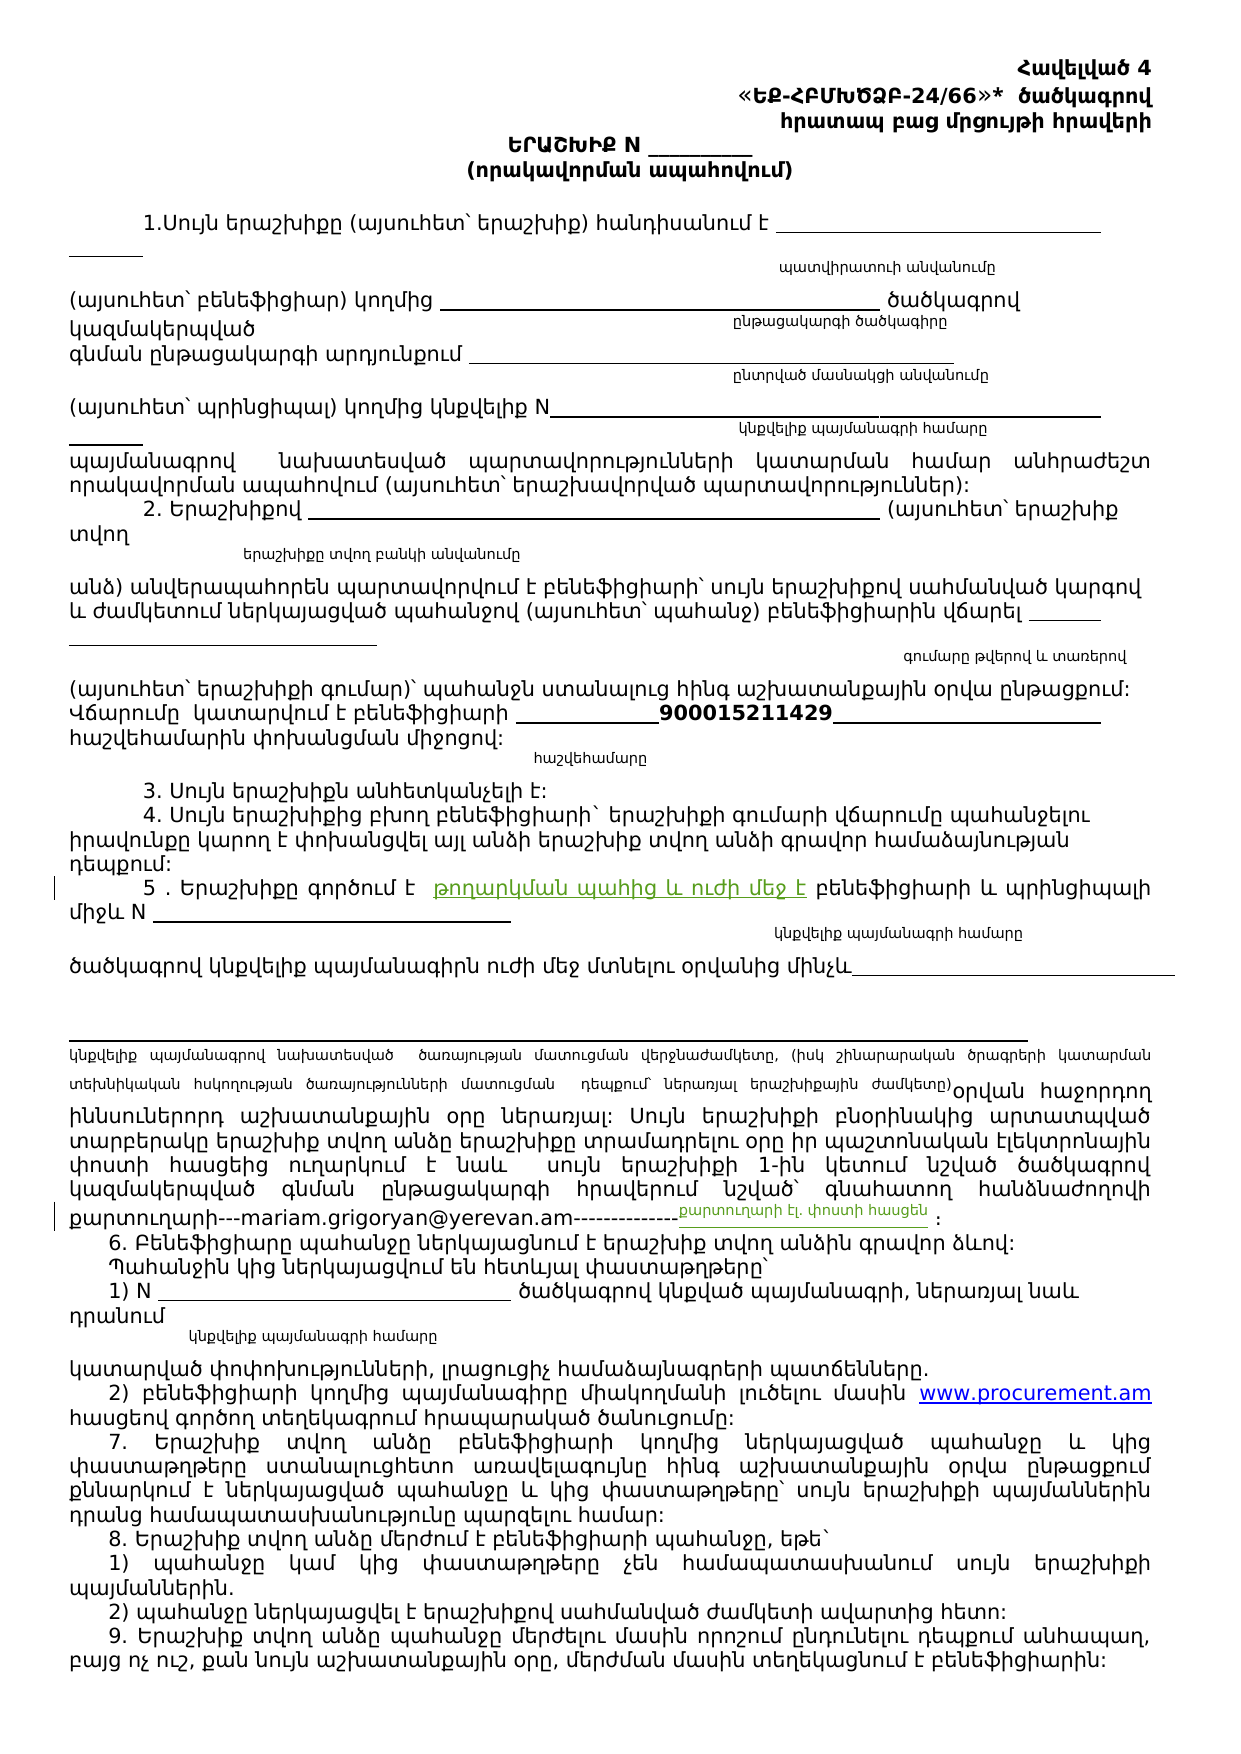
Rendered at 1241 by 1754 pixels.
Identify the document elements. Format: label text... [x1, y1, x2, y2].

text 9. Երաշխիք տվող անձը պահանջը մերժելու մասին որոշում ընդունելու դեպքում անհապաղ, բայց ոչ ուշ, քան նույն աշխատանքային օրը, մերժման մասին տեղեկացնում է բենեֆիցիարին: [69, 1624, 1152, 1673]
text (այսուհետ՝ երաշխիքի գումար)՝ պահանջն ստանալուց հինգ աշխատանքային օրվա ընթացքում: Վճարումը կատարվում է բենեֆիցիարի 900015211429 հաշվեհամարին փոխանցման միջոցով: [69, 677, 1152, 750]
text 5 . Երաշխիքը գործում է բենեֆիցիարի և պրինցիպալի միջև N [69, 876, 1152, 925]
text 1.Սույն երաշխիքը (այսուհետ՝ երաշխիք) հանդիսանում է [69, 211, 1152, 259]
text 7. Երաշխիք տվող անձը բենեֆիցիարի կողմից ներկայացված պահանջը և կից փաստաթղթերը ստանալուցհետո առավելագույնը հինգ աշխատանքային օրվա ընթացքում քննարկում է ներկայացված պահանջը և կից փաստաթղթերը՝ սույն երաշխիքի պայմաններին դրանց համապատասխանությունը պարզելու համար: [69, 1430, 1152, 1527]
list կնքվելիք պայմանագրով նախատեսված ծառայության մատուցման վերջնաժամկետը, (իսկ շինարարական ծրագրերի կատարման տեխնիկական հսկողության ծառայությունների մատուցման դեպքում՝ ներառյալ երաշխիքային ժամկետը)օրվան հաջորդող իննսուներորդ աշխատանքային օրը ներառյալ: Սույն երաշխիքի բնօրինակից արտատպված տարբերակը երաշխիք տվող անձը երաշխիքը տրամադրելու օրը իր պաշտոնական էլեկտրոնային փոստի հասցեից ուղարկում է նաև սույն երաշխիքի 1-ին կետում նշված ծածկագրով կազմակերպված գնման ընթացակարգի հրավերում նշված՝ գնահատող հանձնաժողովի քարտուղարի---mariam.grigoryan@yerevan.am-------------- ։ [69, 1046, 1152, 1231]
text 2) բենեֆիցիարի կողմից պայմանագիրը միակողմանի լուծելու մասին www.procurement.am հասցեով գործող տեղեկագրում հրապարակած ծանուցումը: [69, 1381, 1152, 1430]
text գնման ընթացակարգի արդյունքում [69, 342, 1152, 366]
text Պահանջին կից ներկայացվում են հետևյալ փաստաթղթերը՝ [69, 1255, 1152, 1279]
text 4. Սույն երաշխիքից բխող բենեֆիցիարի` երաշխիքի գումարի վճարումը պահանջելու իրավունքը կարող է փոխանցվել այլ անձի երաշխիք տվող անձի գրավոր համաձայնության դեպքում: [69, 803, 1152, 876]
text անձ) անվերապահորեն պարտավորվում է բենեֆիցիարի՝ սույն երաշխիքով սահմանված կարգով և ժամկետում ներկայացված պահանջով (այսուհետ՝ պահանջ) բենեֆիցիարին վճարել [69, 575, 1152, 648]
text կնքվելիք պայմանագրի համարը [585, 925, 1152, 954]
list ծածկագրով կնքվելիք պայմանագիրն ուժի մեջ մտնելու օրվանից մինչև [69, 954, 1152, 978]
text «ԵՔ-ՀԲՄԽԾՁԲ-24/66»* ծածկագրով [69, 80, 1152, 109]
text հրատապ բաց մրցույթի հրավերի [69, 109, 1152, 133]
text գումարը թվերով և տառերով [806, 648, 1152, 677]
text ԵՐԱՇԽԻՔ N __________ [69, 133, 1152, 158]
text ընտրված մասնակցի անվանումը [69, 366, 1152, 395]
text 2) պահանջը ներկայացվել է երաշխիքով սահմանված ժամկետի ավարտից հետո: [69, 1600, 1152, 1624]
text 2. Երաշխիքով (այսուհետ՝ երաշխիք տվող [69, 497, 1152, 546]
text (այսուհետ՝ պրինցիպալ) կողմից կնքվելիք N կնքվելիք պայմանագրի համարը [69, 395, 1152, 449]
text 3. Սույն երաշխիքն անհետկանչելի է: [69, 779, 1152, 803]
text 8. Երաշխիք տվող անձը մերժում է բենեֆիցիարի պահանջը, եթե` [69, 1527, 1152, 1551]
text պայմանագրով նախատեսված պարտավորությունների կատարման համար անհրաժեշտ որակավորման ապահովում (այսուհետ՝ երաշխավորված պարտավորություններ): [69, 449, 1152, 497]
text (որակավորման ապահովում) [69, 158, 1152, 182]
text երաշխիքը տվող բանկի անվանումը [69, 546, 1152, 575]
text 1) N ծածկագրով կնքված պայմանագրի, ներառյալ նաև դրանում [69, 1279, 1152, 1328]
text կնքվելիք պայմանագրի համարը [69, 1328, 1152, 1357]
text Հավելված 4 [69, 56, 1152, 80]
text 6. Բենեֆիցիարը պահանջը ներկայացնում է երաշխիք տվող անձին գրավոր ձևով: [69, 1231, 1152, 1255]
text (այսուհետ՝ բենեֆիցիար) կողմից ծածկագրով կազմակերպված ընթացակարգի ծածկագիրը [69, 288, 1152, 342]
text կատարված փոփոխությունների, լրացուցիչ համաձայնագրերի պատճենները. [69, 1357, 1152, 1381]
text պատվիրատուի անվանումը [659, 259, 1152, 288]
text 1) պահանջը կամ կից փաստաթղթերը չեն համապատասխանում սույն երաշխիքի պայմաններին. [69, 1551, 1152, 1600]
text հաշվեհամարը [143, 750, 1152, 779]
